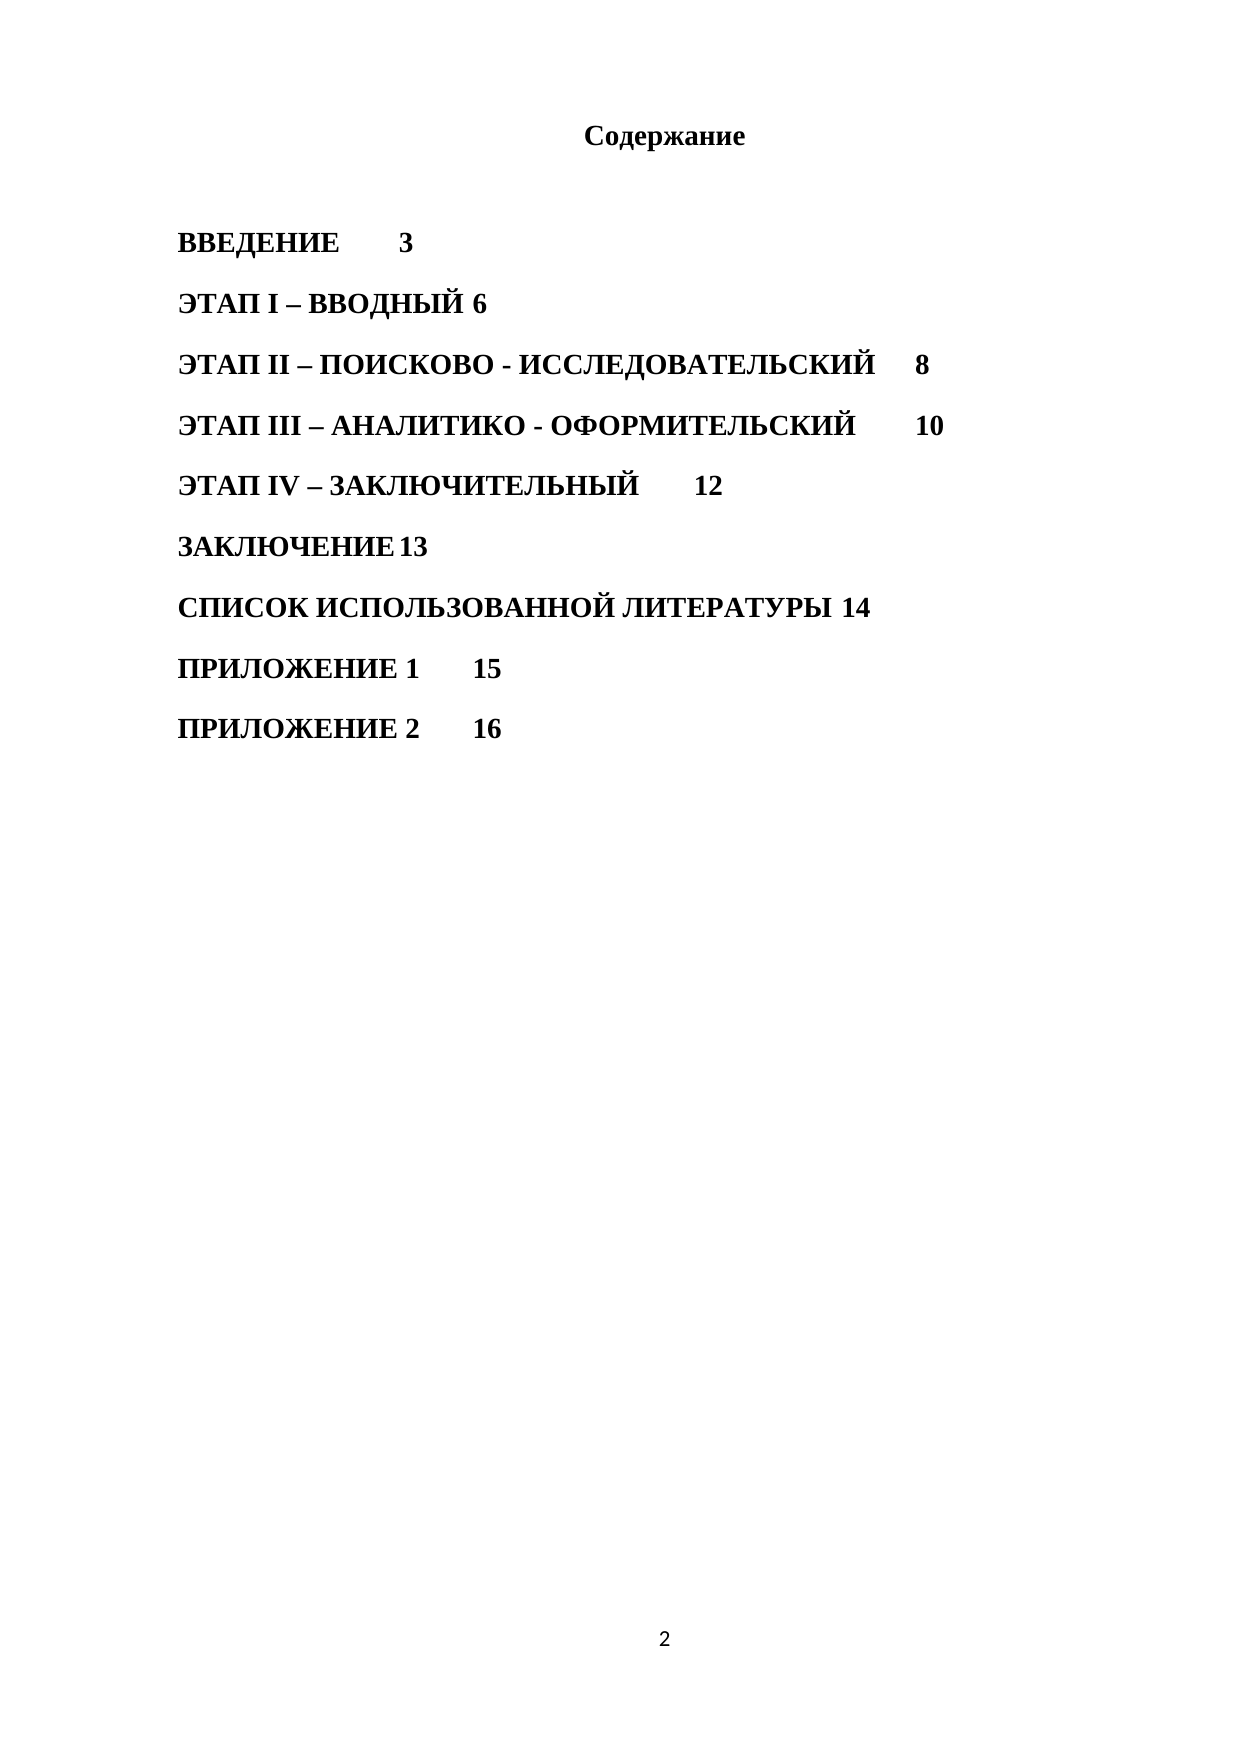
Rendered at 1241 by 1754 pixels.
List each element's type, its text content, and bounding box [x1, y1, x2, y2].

text Содержание [177, 118, 1152, 152]
